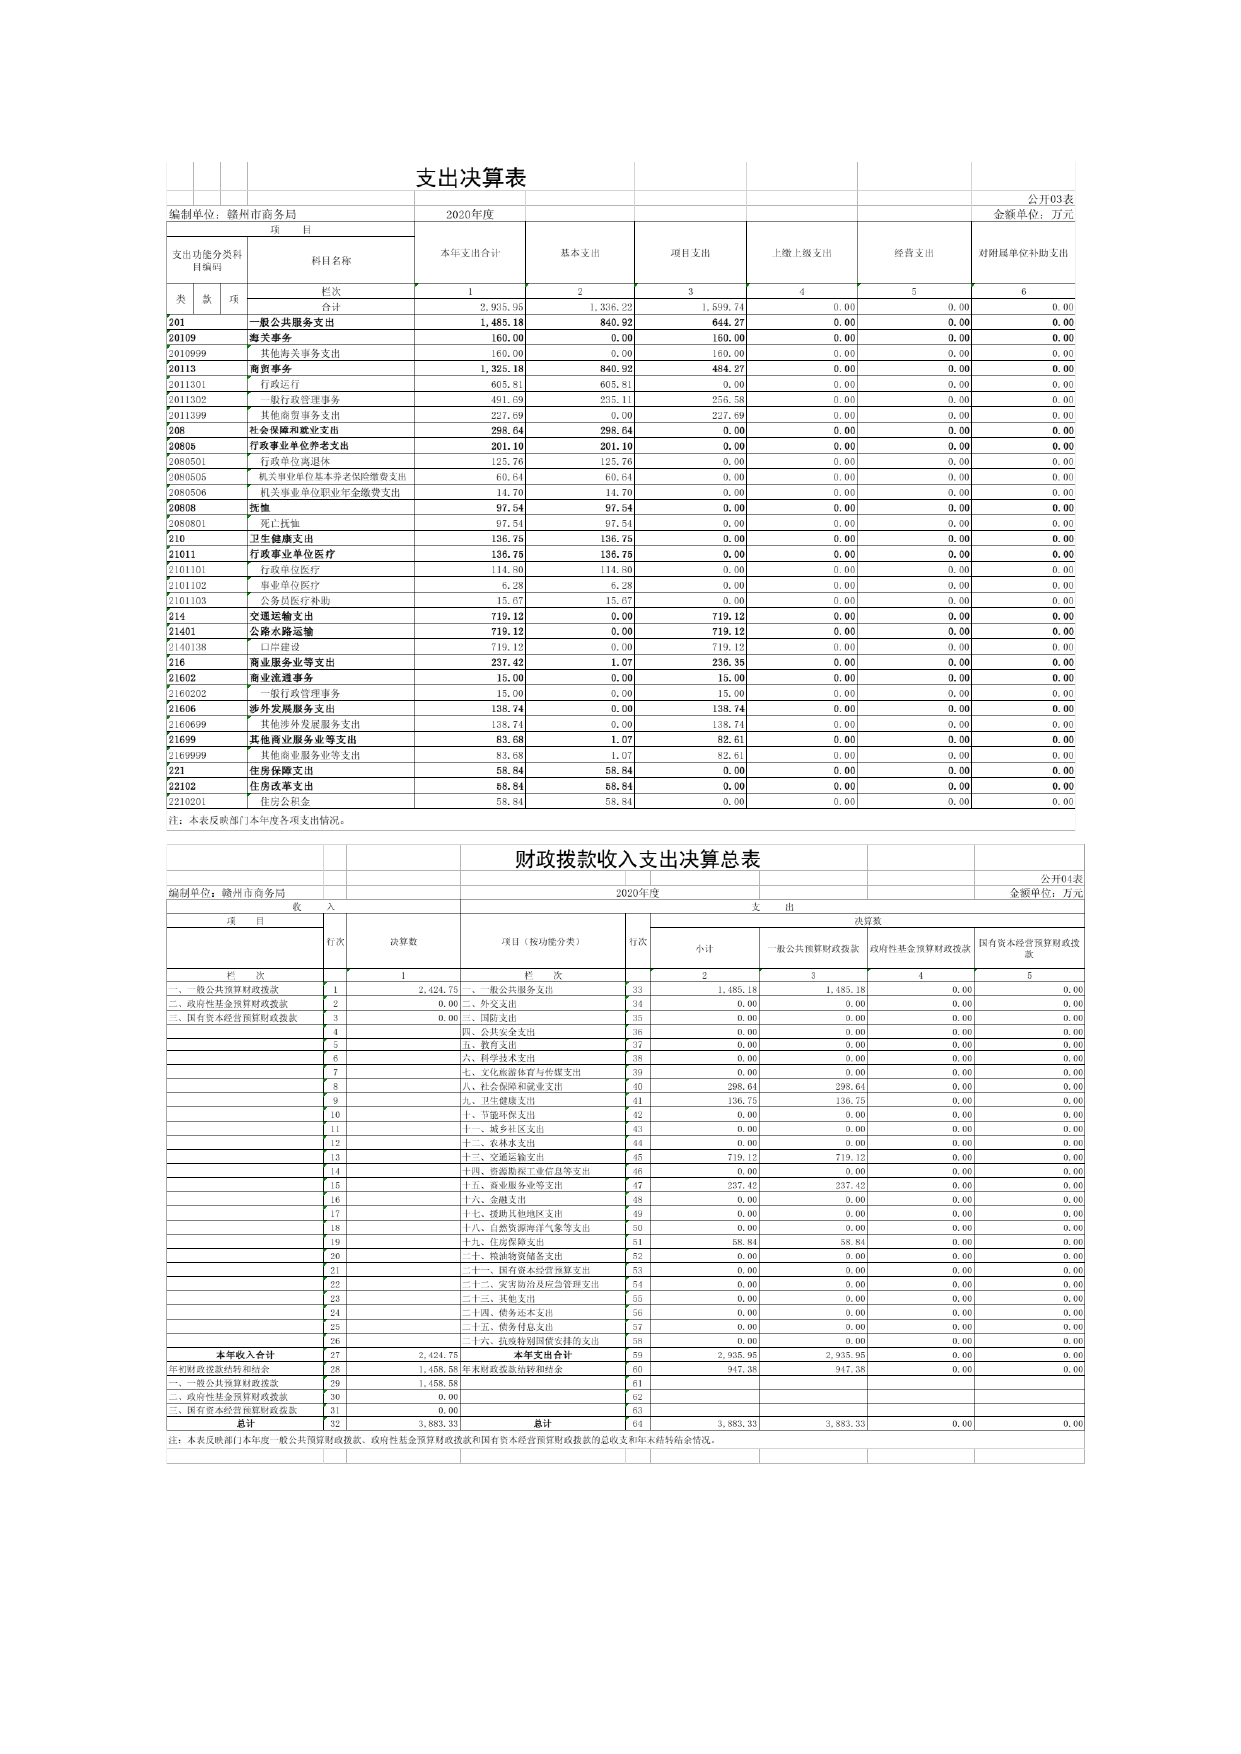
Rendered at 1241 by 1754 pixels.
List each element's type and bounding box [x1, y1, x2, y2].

picture [166, 162, 1075, 831]
picture [166, 844, 1085, 1464]
